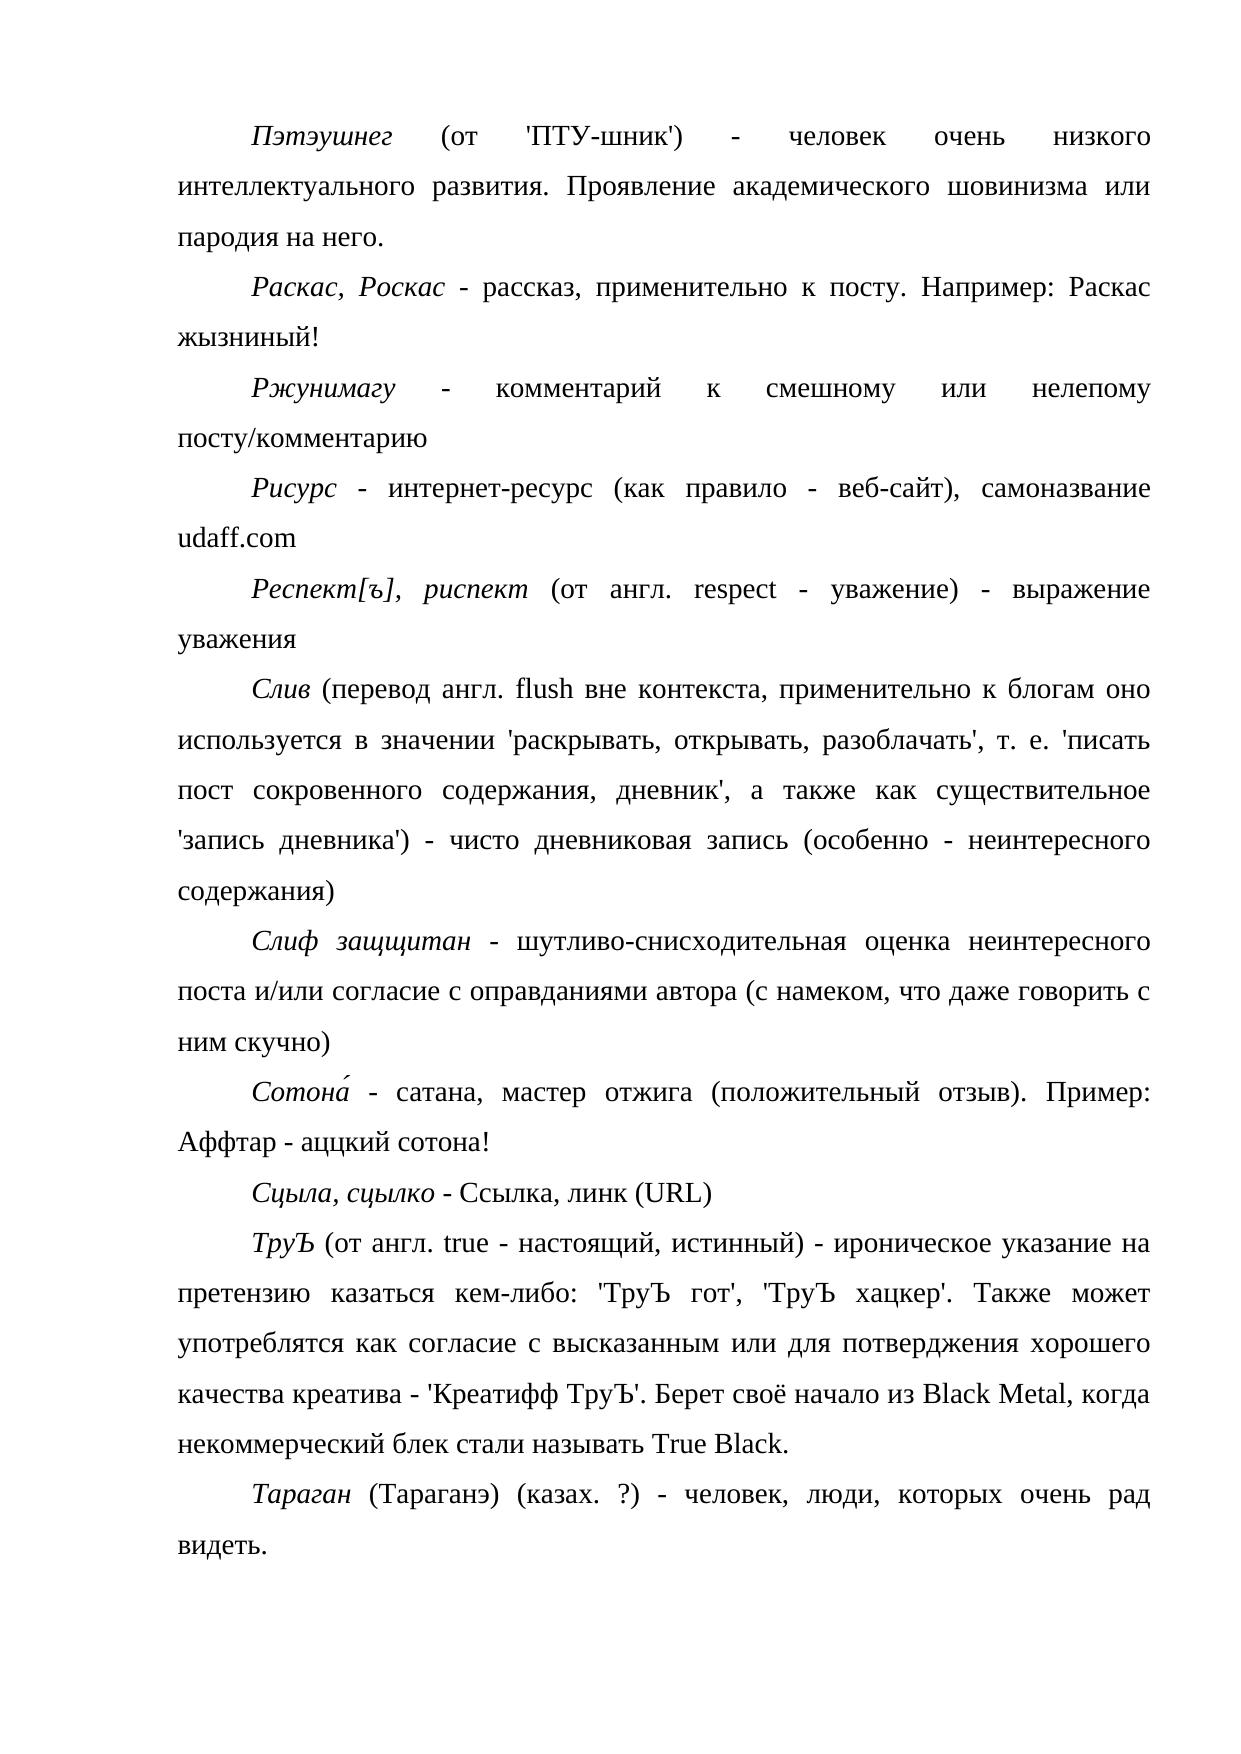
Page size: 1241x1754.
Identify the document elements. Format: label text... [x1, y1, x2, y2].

text Тараган (Тараганэ) (казах. ?) - человек, люди, которых очень рад видеть. [177, 1477, 1152, 1560]
text ТруЪ (от англ. true - настоящий, истинный) - ироническое указание на претензию казаться кем-либо: 'ТруЪ гот', 'ТруЪ хацкер'. Также может употреблятся как согласие с высказанным или для потверджения хорошего качества креатива - 'Креатифф ТруЪ'. Берет своё начало из Black Metal, когда некоммерческий блек стали называть True Black. [177, 1225, 1152, 1460]
text Ржунимагу - комментарий к смешному или нелепому посту/комментарию [177, 370, 1152, 453]
text Cлиф защщитан - шутливо-снисходительная оценка неинтересного поста и/или согласие с оправданиями автора (с намеком, что даже говорить с ним скучно) [177, 923, 1152, 1057]
text Респект[ъ], риспект (от англ. respect - уважение) - выражение уважения [177, 571, 1152, 655]
text Сцыла, сцылко - Ссылка, линк (URL) [177, 1175, 1152, 1208]
text Сотона́ - сатана, мастер отжига (положительный отзыв). Пример: Аффтар - аццкий сотона! [177, 1074, 1152, 1158]
text Раскас, Роскас - рассказ, применительно к посту. Например: Раскас жызниный! [177, 269, 1152, 353]
text Пэтэушнег (от 'ПТУ-шник') - человек очень низкого интеллектуального развития. Проявление академического шовинизма или пародия на него. [177, 118, 1152, 252]
text Слив (перевод англ. flush вне контекста, применительно к блогам оно используется в значении 'раскрывать, открывать, разоблачать', т. е. 'писать пост сокровенного содержания, дневник', а также как существительное 'запись дневника') - чисто дневниковая запись (особенно - неинтересного содержания) [177, 672, 1152, 906]
text Рисурс - интернет-ресурс (как правило - веб-сайт), самоназвание udaff.com [177, 470, 1152, 554]
